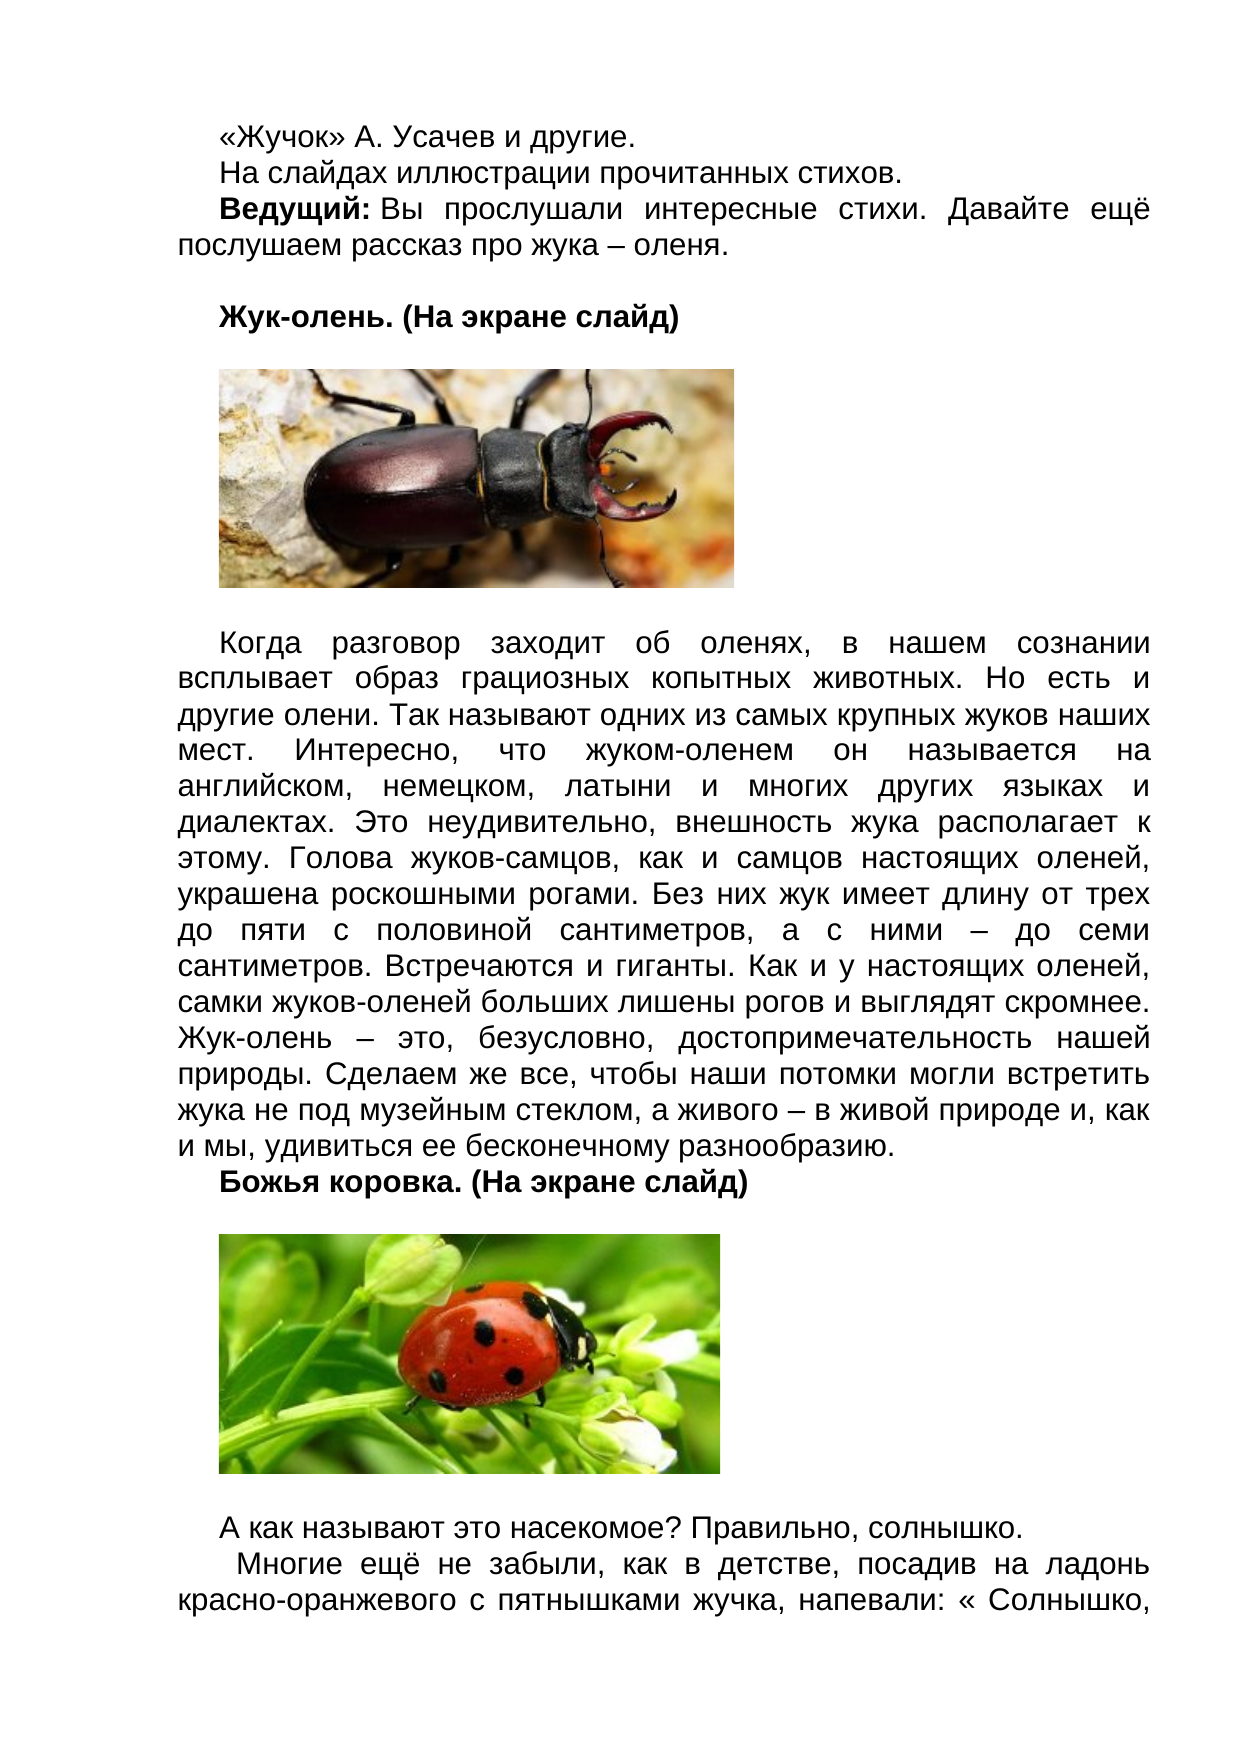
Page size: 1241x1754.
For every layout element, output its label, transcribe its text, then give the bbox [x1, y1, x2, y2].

text «Жучок» А. Усачев и другие. [177, 118, 1152, 154]
text Божья коровка. (На экране слайд) [177, 1163, 1152, 1199]
text Когда разговор заходит об оленях, в нашем сознании всплывает образ грациозных копытных животных. Но есть и другие олени. Так называют одних из самых крупных жуков наших мест. Интересно, что жуком-оленем он называется на английском, немецком, латыни и многих других языках и диалектах. Это неудивительно, внешность жука располагает к этому. Голова жуков-самцов, как и самцов настоящих оленей, украшена роскошными рогами. Без них жук имеет длину от трех до пяти с половиной сантиметров, а с ними – до семи сантиметров. Встречаются и гиганты. Как и у настоящих оленей, самки жуков-оленей больших лишены рогов и выглядят скромнее. Жук-олень – это, безусловно, достопримечательность нашей природы. Сделаем же все, чтобы наши потомки могли встретить жука не под музейным стеклом, а живого – в живой природе и, как и мы, удивиться ее бесконечному разнообразию. [177, 624, 1152, 1163]
text На слайдах иллюстрации прочитанных стихов. [177, 154, 1152, 190]
text А как называют это насекомое? Правильно, солнышко. [177, 1509, 1152, 1545]
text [177, 1545, 1152, 1617]
picture [218, 369, 735, 588]
picture [218, 1234, 721, 1474]
text Ведущий: Вы прослушали интересные стихи. Давайте ещё послушаем рассказ про жука – оленя. [177, 190, 1152, 262]
text Жук-олень. (На экране слайд) [177, 298, 1152, 334]
